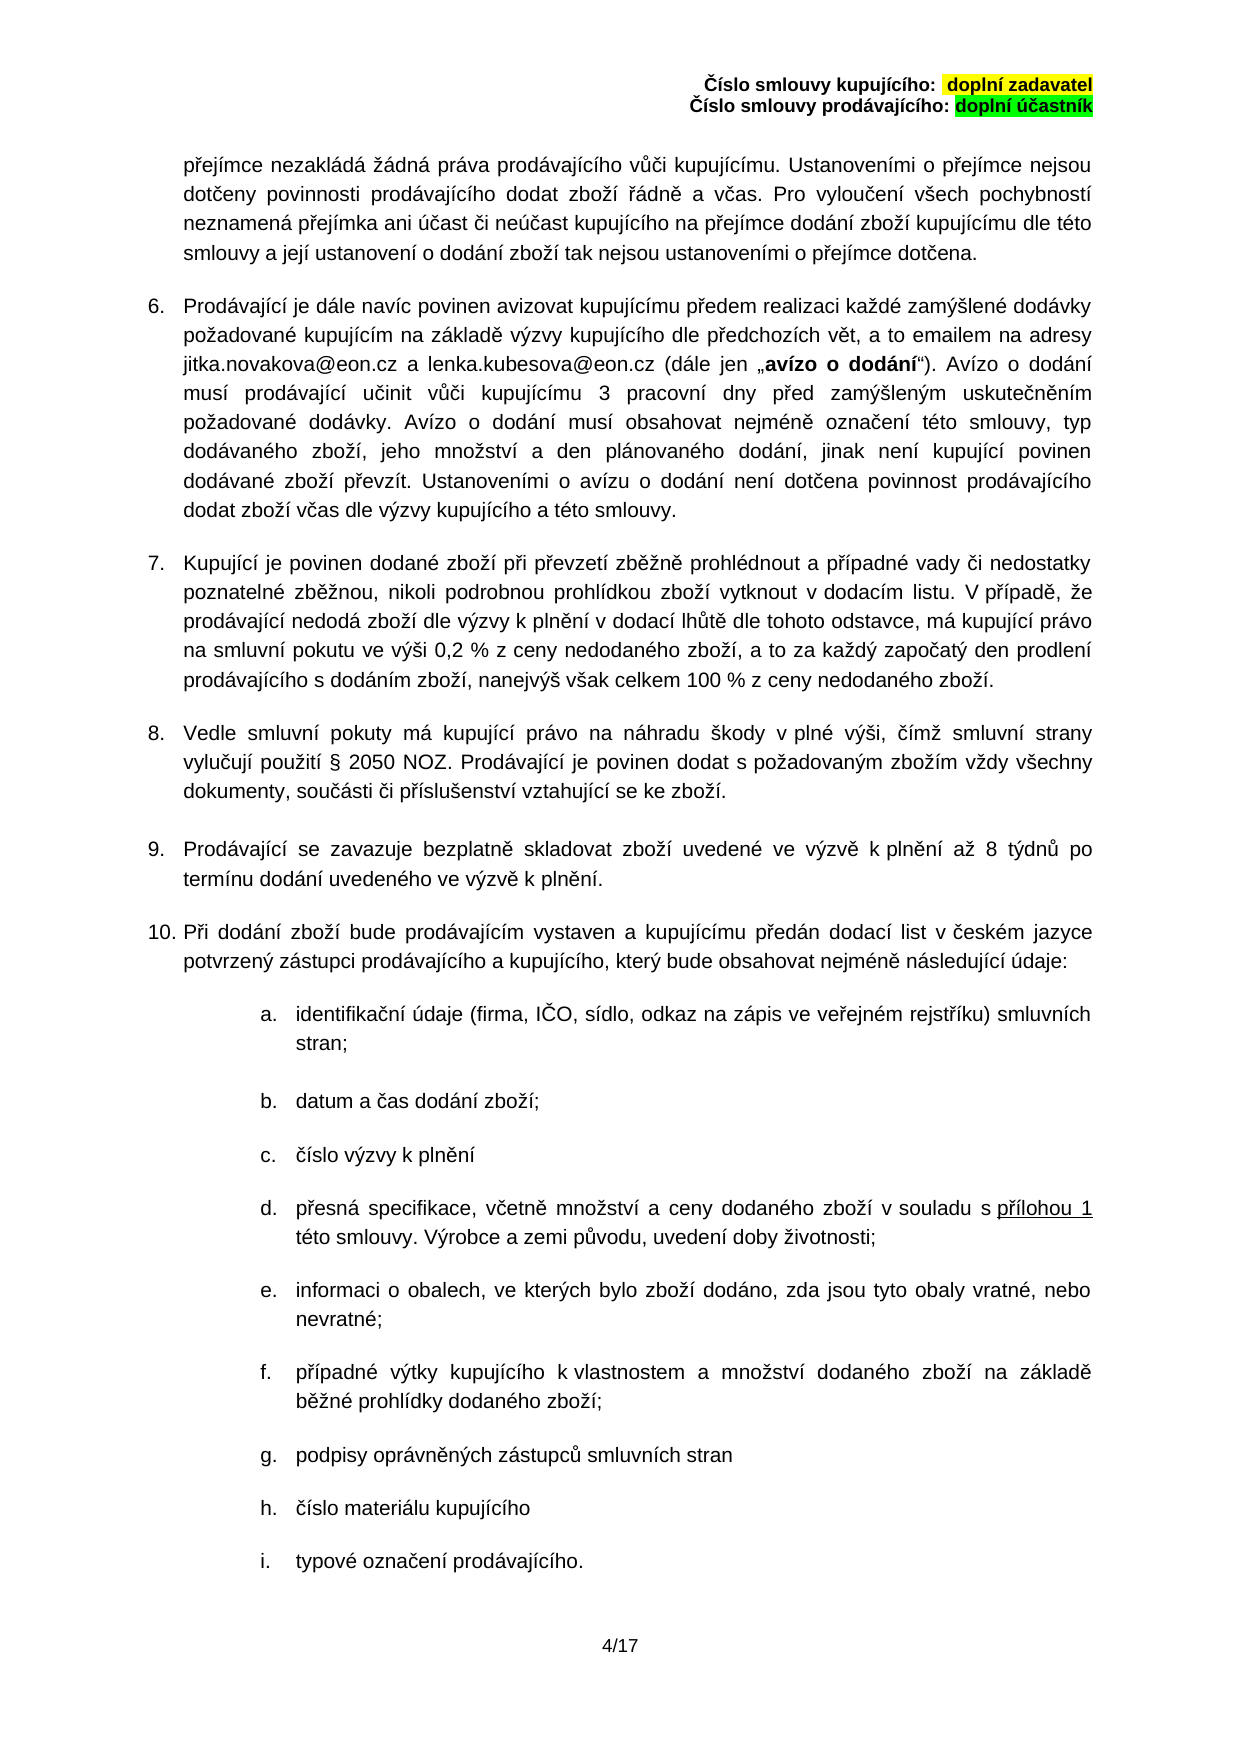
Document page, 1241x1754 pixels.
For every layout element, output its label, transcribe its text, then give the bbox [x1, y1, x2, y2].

list typové označení prodávajícího. [260, 1543, 1093, 1573]
list informaci o obalech, ve kterých bylo zboží dodáno, zda jsou tyto obaly vratné, nebo nevratné; [260, 1273, 1093, 1331]
list Prodávající je dále navíc povinen avizovat kupujícímu předem realizaci každé zamýšlené dodávky požadované kupujícím na základě výzvy kupujícího dle předchozích vět, a to emailem na adresy jitka.novakova@eon.cz a lenka.kubesova@eon.cz (dále jen „avízo o dodání“). Avízo o dodání musí prodávající učinit vůči kupujícímu 3 pracovní dny před zamýšleným uskutečněním požadované dodávky. Avízo o dodání musí obsahovat nejméně označení této smlouvy, typ dodávaného zboží, jeho množství a den plánovaného dodání, jinak není kupující povinen dodávané zboží převzít. Ustanoveními o avízu o dodání není dotčena povinnost prodávajícího dodat zboží včas dle výzvy kupujícího a této smlouvy. [148, 288, 1093, 522]
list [148, 148, 1093, 264]
list číslo materiálu kupujícího [260, 1490, 1093, 1519]
list identifikační údaje (firma, IČO, sídlo, odkaz na zápis ve veřejném rejstříku) smluvních stran; [260, 997, 1093, 1055]
list přesná specifikace, včetně množství a ceny dodaného zboží v souladu s přílohou 1 této smlouvy. Výrobce a zemi původu, uvedení doby životnosti; [260, 1190, 1093, 1249]
list Při dodání zboží bude prodávajícím vystaven a kupujícímu předán dodací list v českém jazyce potvrzený zástupci prodávajícího a kupujícího, který bude obsahovat nejméně následující údaje: [148, 914, 1093, 973]
list datum a čas dodání zboží; [260, 1084, 1093, 1113]
list Prodávající se zavazuje bezplatně skladovat zboží uvedené ve výzvě k plnění až 8 týdnů po termínu dodání uvedeného ve výzvě k plnění. [148, 832, 1093, 890]
list případné výtky kupujícího k vlastnostem a množství dodaného zboží na základě běžné prohlídky dodaného zboží; [260, 1355, 1093, 1413]
list Vedle smluvní pokuty má kupující právo na náhradu škody v plné výši, čímž smluvní strany vylučují použití § 2050 NOZ. Prodávající je povinen dodat s požadovaným zbožím vždy všechny dokumenty, součásti či příslušenství vztahující se ke zboží. [148, 715, 1093, 803]
list podpisy oprávněných zástupců smluvních stran [260, 1437, 1093, 1466]
list číslo výzvy k plnění [260, 1137, 1093, 1166]
list Kupující je povinen dodané zboží při převzetí zběžně prohlédnout a případné vady či nedostatky poznatelné zběžnou, nikoli podrobnou prohlídkou zboží vytknout v dodacím listu. V případě, že prodávající nedodá zboží dle výzvy k plnění v dodací lhůtě dle tohoto odstavce, má kupující právo na smluvní pokutu ve výši 0,2 % z ceny nedodaného zboží, a to za každý započatý den prodlení prodávajícího s dodáním zboží, nanejvýš však celkem 100 % z ceny nedodaného zboží. [148, 546, 1093, 691]
